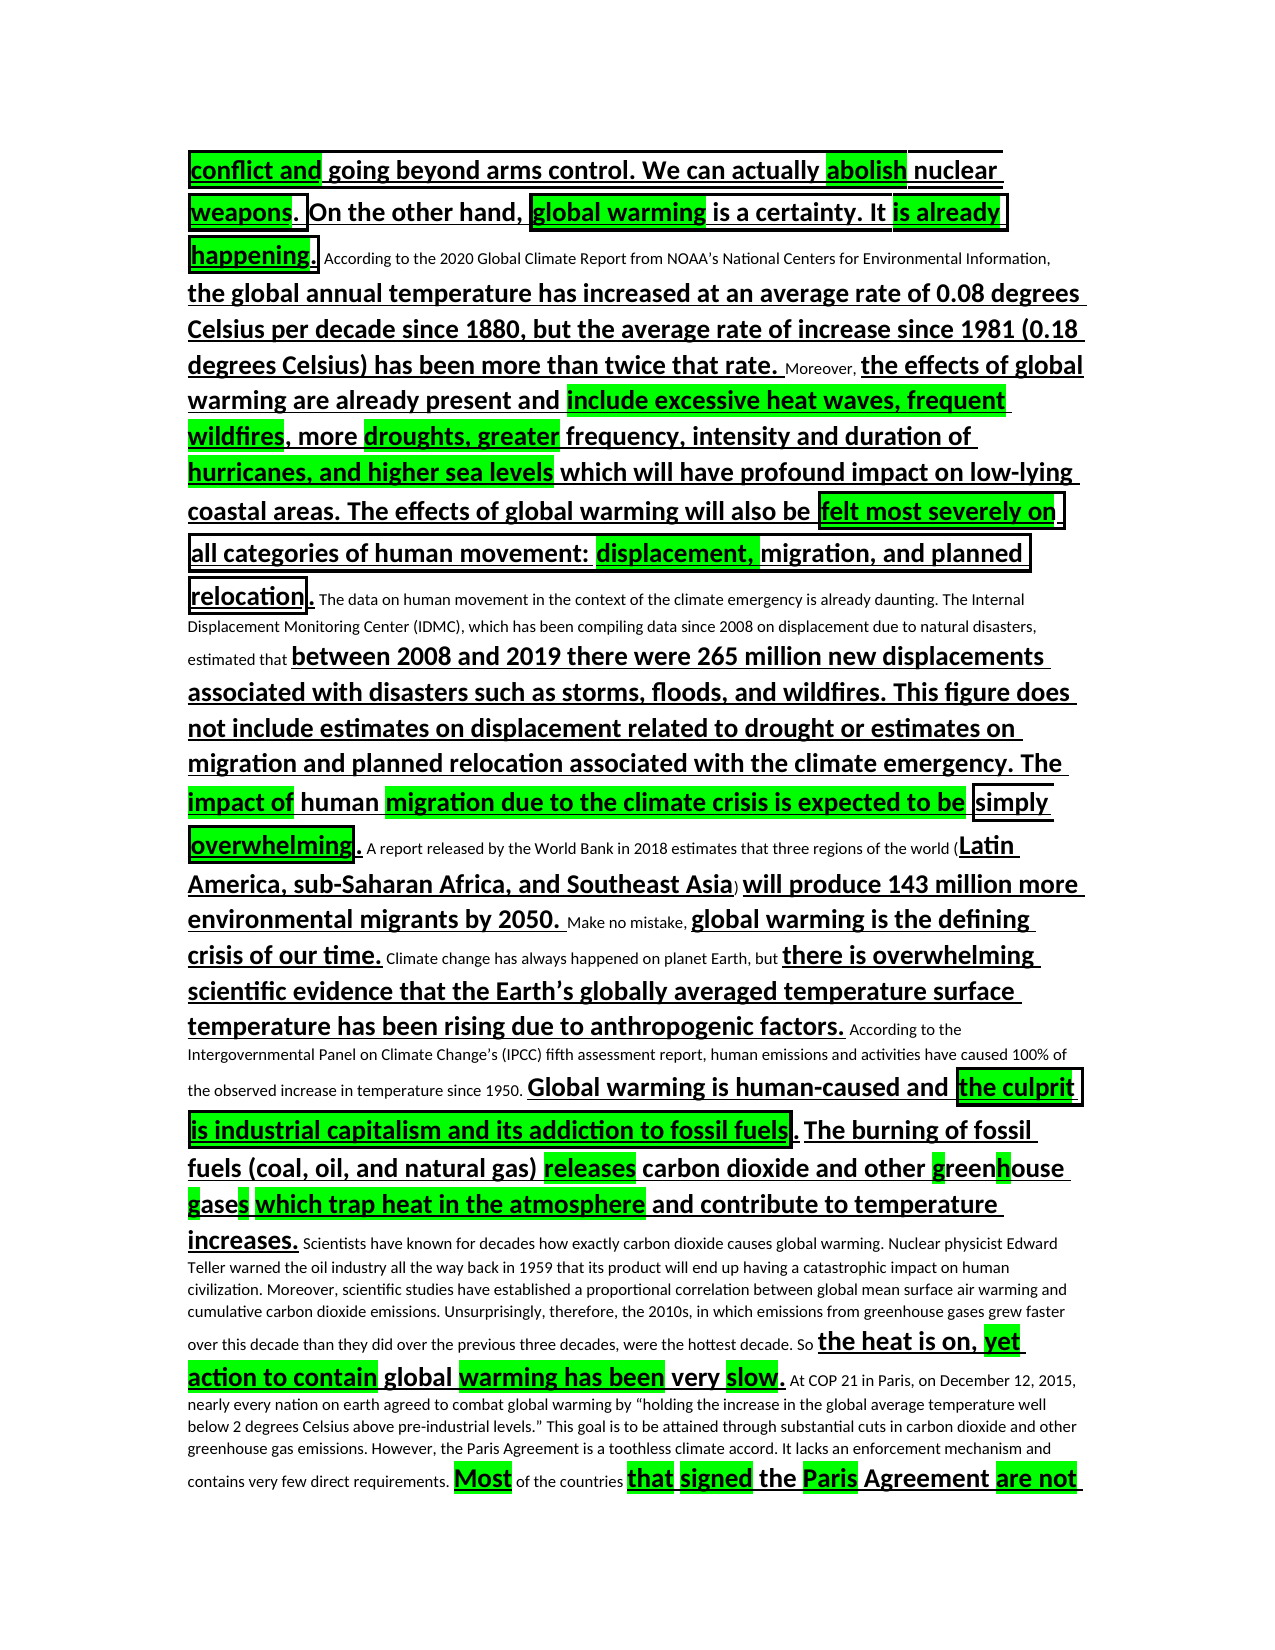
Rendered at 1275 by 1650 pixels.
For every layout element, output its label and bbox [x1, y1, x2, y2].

text [187, 150, 1087, 305]
text [187, 306, 1087, 1494]
